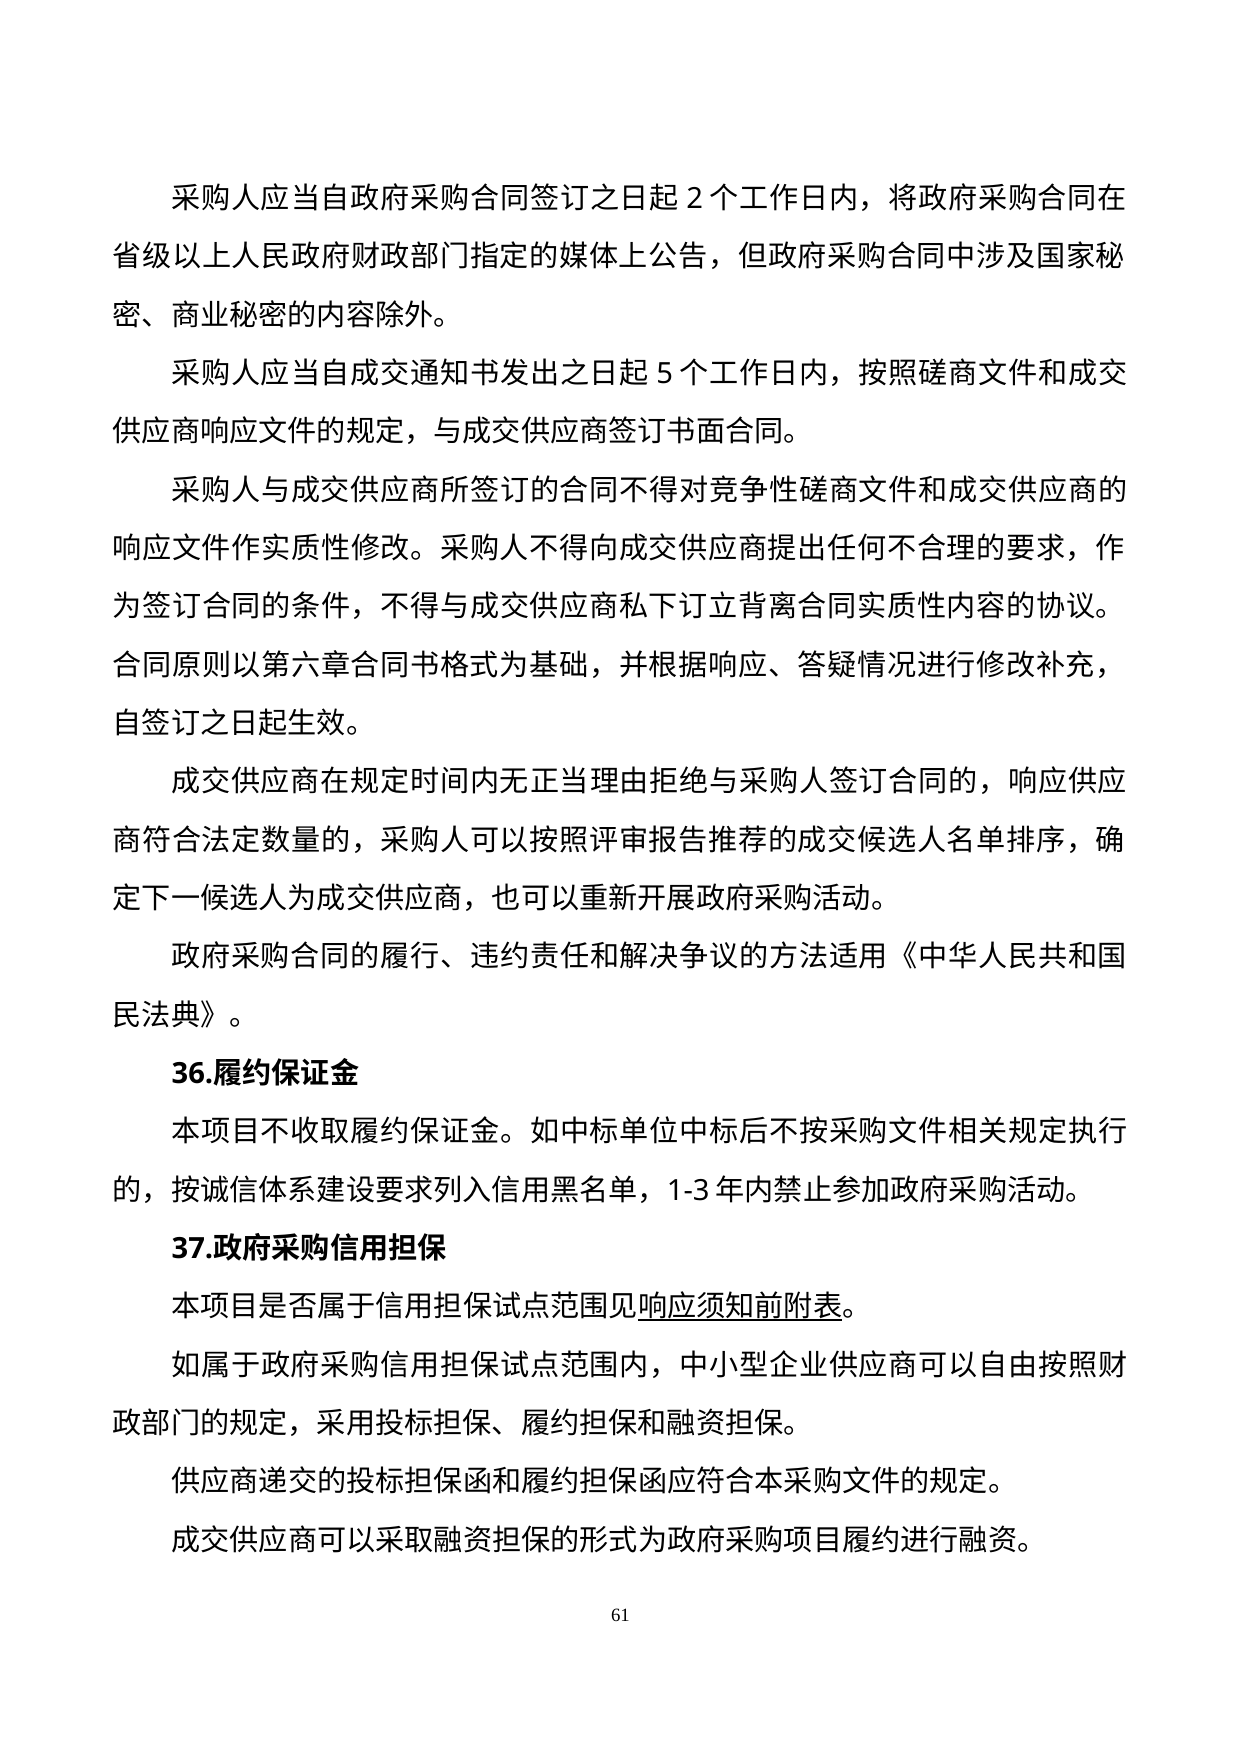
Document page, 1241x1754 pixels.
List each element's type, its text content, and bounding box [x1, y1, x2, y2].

text 政府采购合同的履行、违约责任和解决争议的方法适用《中华人民共和国民法典》。 [112, 920, 1128, 1037]
text 36.履约保证金 [112, 1037, 1128, 1095]
text 成交供应商可以采取融资担保的形式为政府采购项目履约进行融资。 [112, 1503, 1128, 1562]
text 如属于政府采购信用担保试点范围内，中小型企业供应商可以自由按照财政部门的规定，采用投标担保、履约担保和融资担保。 [112, 1328, 1128, 1445]
text 37.政府采购信用担保 [112, 1212, 1128, 1270]
text 采购人应当自成交通知书发出之日起5个工作日内，按照磋商文件和成交供应商响应文件的规定，与成交供应商签订书面合同。 [112, 337, 1128, 453]
text 成交供应商在规定时间内无正当理由拒绝与采购人签订合同的，响应供应商符合法定数量的，采购人可以按照评审报告推荐的成交候选人名单排序，确定下一候选人为成交供应商，也可以重新开展政府采购活动。 [112, 745, 1128, 920]
text 本项目是否属于信用担保试点范围见响应须知前附表。 [112, 1270, 1128, 1328]
text 采购人应当自政府采购合同签订之日起2个工作日内，将政府采购合同在省级以上人民政府财政部门指定的媒体上公告，但政府采购合同中涉及国家秘密、商业秘密的内容除外。 [112, 162, 1128, 337]
text 采购人与成交供应商所签订的合同不得对竞争性磋商文件和成交供应商的响应文件作实质性修改。采购人不得向成交供应商提出任何不合理的要求，作为签订合同的条件，不得与成交供应商私下订立背离合同实质性内容的协议。合同原则以第六章合同书格式为基础，并根据响应、答疑情况进行修改补充，自签订之日起生效。 [112, 453, 1128, 745]
text 本项目不收取履约保证金。如中标单位中标后不按采购文件相关规定执行的，按诚信体系建设要求列入信用黑名单，1-3年内禁止参加政府采购活动。 [112, 1095, 1128, 1212]
text 供应商递交的投标担保函和履约担保函应符合本采购文件的规定。 [112, 1445, 1128, 1503]
